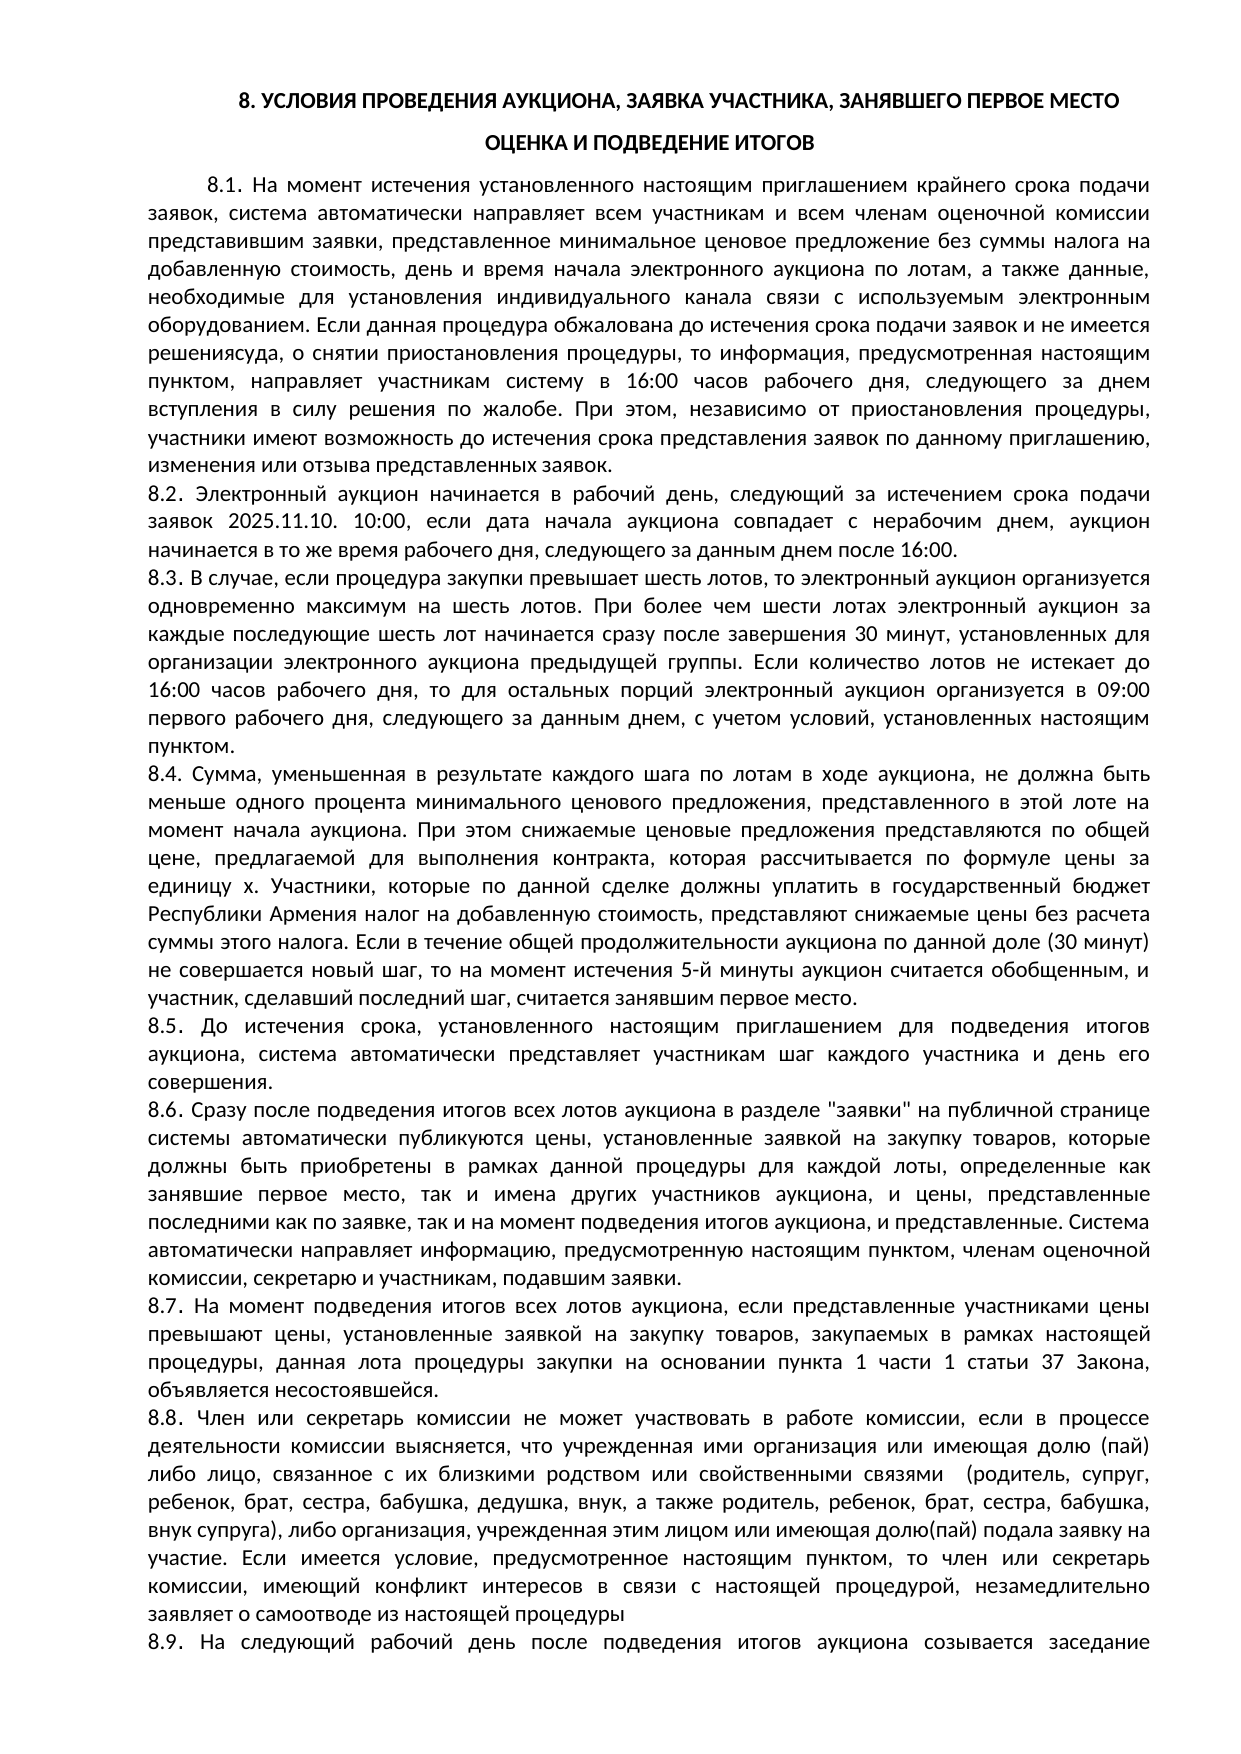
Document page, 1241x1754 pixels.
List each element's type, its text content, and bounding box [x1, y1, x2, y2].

text 8.5․ До истечения срока, установленного настоящим приглашением для подведения итогов аукциона, система автоматически представляет участникам шаг каждого участника и день его совершения. [148, 1011, 1152, 1095]
text 8.1․ На момент истечения установленного настоящим приглашением крайнего срока подачи заявок, система автоматически направляет всем участникам и всем членам оценочной комиссии представившим заявки, представленное минимальное ценовое предложение без суммы налога на добавленную стоимость, день и время начала электронного аукциона по лотам, а также данные, необходимые для установления индивидуального канала связи с используемым электронным оборудованием. Если данная процедура обжалована до истечения срока подачи заявок и не имеется решениясуда, о снятии приостановления процедуры, то информация, предусмотренная настоящим пунктом, направляет участникам систему в 16:00 часов рабочего дня, следующего за днем вступления в силу решения по жалобе. При этом, независимо от приостановления процедуры, участники имеют возможность до истечения срока представления заявок по данному приглашению, изменения или отзыва представленных заявок. [148, 170, 1152, 479]
text 8.8․ Член или секретарь комиссии не может участвовать в работе комиссии, если в процессе деятельности комиссии выясняется, что учрежденная ими организация или имеющая долю (пай) либо лицо, связанное с их близкими родством или свойственными связями (родитель, супруг, ребенок, брат, сестра, бабушка, дедушка, внук, а также родитель, ребенок, брат, сестра, бабушка, внук супруга), либо организация, учрежденная этим лицом или имеющая долю(пай) подала заявку на участие. Если имеется условие, предусмотренное настоящим пунктом, то член или секретарь комиссии, имеющий конфликт интересов в связи с настоящей процедурой, незамедлительно заявляет о самоотводе из настоящей процедуры [148, 1403, 1152, 1627]
text 8.4. Сумма, уменьшенная в результате каждого шага по лотам в ходе аукциона, не должна быть меньше одного процента минимального ценового предложения, представленного в этой лоте на момент начала аукциона. При этом снижаемые ценовые предложения представляются по общей цене, предлагаемой для выполнения контракта, которая рассчитывается по формуле цены за единицу x. Участники, которые по данной сделке должны уплатить в государственный бюджет Республики Армения налог на добавленную стоимость, представляют снижаемые цены без расчета суммы этого налога. Если в течение общей продолжительности аукциона по данной доле (30 минут) не совершается новый шаг, то на момент истечения 5-й минуты аукцион считается обобщенным, и участник, сделавший последний шаг, считается занявшим первое место. [148, 759, 1152, 1011]
text 8.3․ В случае, если процедура закупки превышает шесть лотов, то электронный аукцион организуется одновременно максимум на шесть лотов. При более чем шести лотах электронный аукцион за каждые последующие шесть лот начинается сразу после завершения 30 минут, установленных для организации электронного аукциона предыдущей группы. Если количество лотов не истекает до 16:00 часов рабочего дня, то для остальных порций электронный аукцион организуется в 09:00 первого рабочего дня, следующего за данным днем, с учетом условий, установленных настоящим пунктом. [148, 563, 1152, 759]
text 8.2․ Электронный аукцион начинается в рабочий день, следующий за истечением срока подачи заявок 2025.11.10. 10:00 , если дата начала аукциона совпадает с нерабочим днем, аукцион начинается в то же время рабочего дня, следующего за данным днем после 16:00. [148, 479, 1152, 563]
text 8.6․ Сразу после подведения итогов всех лотов аукциона в разделе "заявки" на публичной странице системы автоматически публикуются цены, установленные заявкой на закупку товаров, которые должны быть приобретены в рамках данной процедуры для каждой лоты, определенные как занявшие первое место, так и имена других участников аукциона, и цены, представленные последними как по заявке, так и на момент подведения итогов аукциона, и представленные. Система автоматически направляет информацию, предусмотренную настоящим пунктом, членам оценочной комиссии, секретарю и участникам, подавшим заявки. [148, 1095, 1152, 1291]
text 8.7․ На момент подведения итогов всех лотов аукциона, если представленные участниками цены превышают цены, установленные заявкой на закупку товаров, закупаемых в рамках настоящей процедуры, данная лота процедуры закупки на основании пункта 1 части 1 статьи 37 Закона, объявляется несостоявшейся. [148, 1291, 1152, 1403]
text 8. УСЛОВИЯ ПРОВЕДЕНИЯ АУКЦИОНА, ЗАЯВКА УЧАСТНИКА, ЗАНЯВШЕГО ПЕРВОЕ МЕСТО ОЦЕНКА И ПОДВЕДЕНИЕ ИТОГОВ [148, 86, 1152, 156]
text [148, 1627, 1152, 1656]
